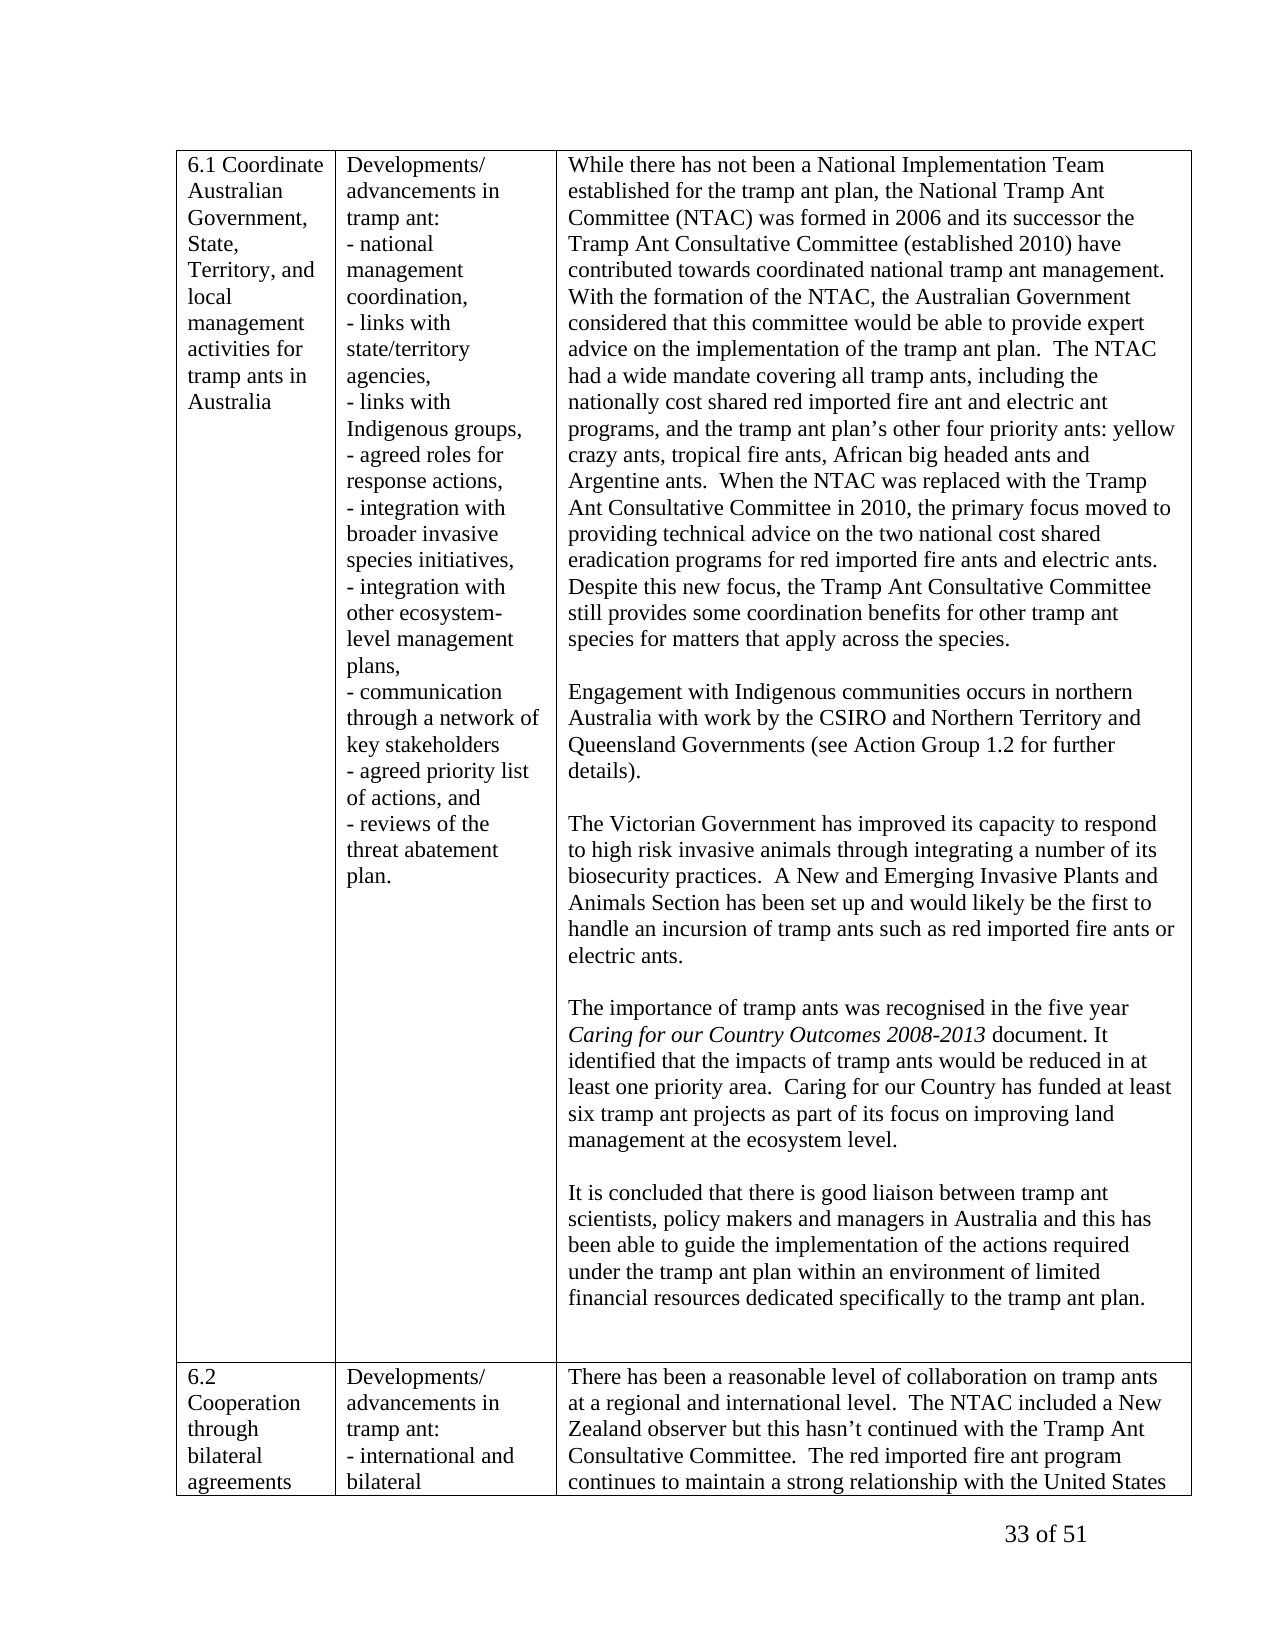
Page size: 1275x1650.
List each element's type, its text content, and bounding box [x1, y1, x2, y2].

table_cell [336, 1363, 556, 1494]
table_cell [557, 1363, 1191, 1494]
table_cell Developments/ advancements in tramp ant: - national management coordination, - links with state/territory agencies, - links with Indigenous groups, - agreed roles for response actions, - integration with broader invasive species initiatives, - integration with other ecosystem-level management plans, - communication through a network of key stakeholders - agreed priority list of actions, and - reviews of the threat abatement plan. [336, 151, 556, 1362]
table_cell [177, 1363, 335, 1494]
table_cell While there has not been a National Implementation Team established for the tramp ant plan, the National Tramp Ant Committee (NTAC) was formed in 2006 and its successor the Tramp Ant Consultative Committee (established 2010) have contributed towards coordinated national tramp ant management. With the formation of the NTAC, the Australian Government considered that this committee would be able to provide expert advice on the implementation of the tramp ant plan. The NTAC had a wide mandate covering all tramp ants, including the nationally cost shared red imported fire ant and electric ant programs, and the tramp ant plan’s other four priority ants: yellow crazy ants, tropical fire ants, African big headed ants and Argentine ants. When the NTAC was replaced with the Tramp Ant Consultative Committee in 2010, the primary focus moved to providing technical advice on the two national cost shared eradication programs for red imported fire ants and electric ants. Despite this new focus, the Tramp Ant Consultative Committee still provides some coordination benefits for other tramp ant species for matters that apply across the species. Engagement with Indigenous communities occurs in northern Australia with work by the CSIRO and Northern Territory and Queensland Governments (see Action Group 1.2 for further details). The Victorian Government has improved its capacity to respond to high risk invasive animals through integrating a number of its biosecurity practices. A New and Emerging Invasive Plants and Animals Section has been set up and would likely be the first to handle an incursion of tramp ants such as red imported fire ants or electric ants. The importance of tramp ants was recognised in the five year Caring for our Country Outcomes 2008-2013 document. It identified that the impacts of tramp ants would be reduced in at least one priority area. Caring for our Country has funded at least six tramp ant projects as part of its focus on improving land management at the ecosystem level. It is concluded that there is good liaison between tramp ant scientists, policy makers and managers in Australia and this has been able to guide the implementation of the actions required under the tramp ant plan within an environment of limited financial resources dedicated specifically to the tramp ant plan. [557, 151, 1191, 1362]
table_cell 6.1 Coordinate Australian Government, State, Territory, and local management activities for tramp ants in Australia [177, 151, 335, 1362]
